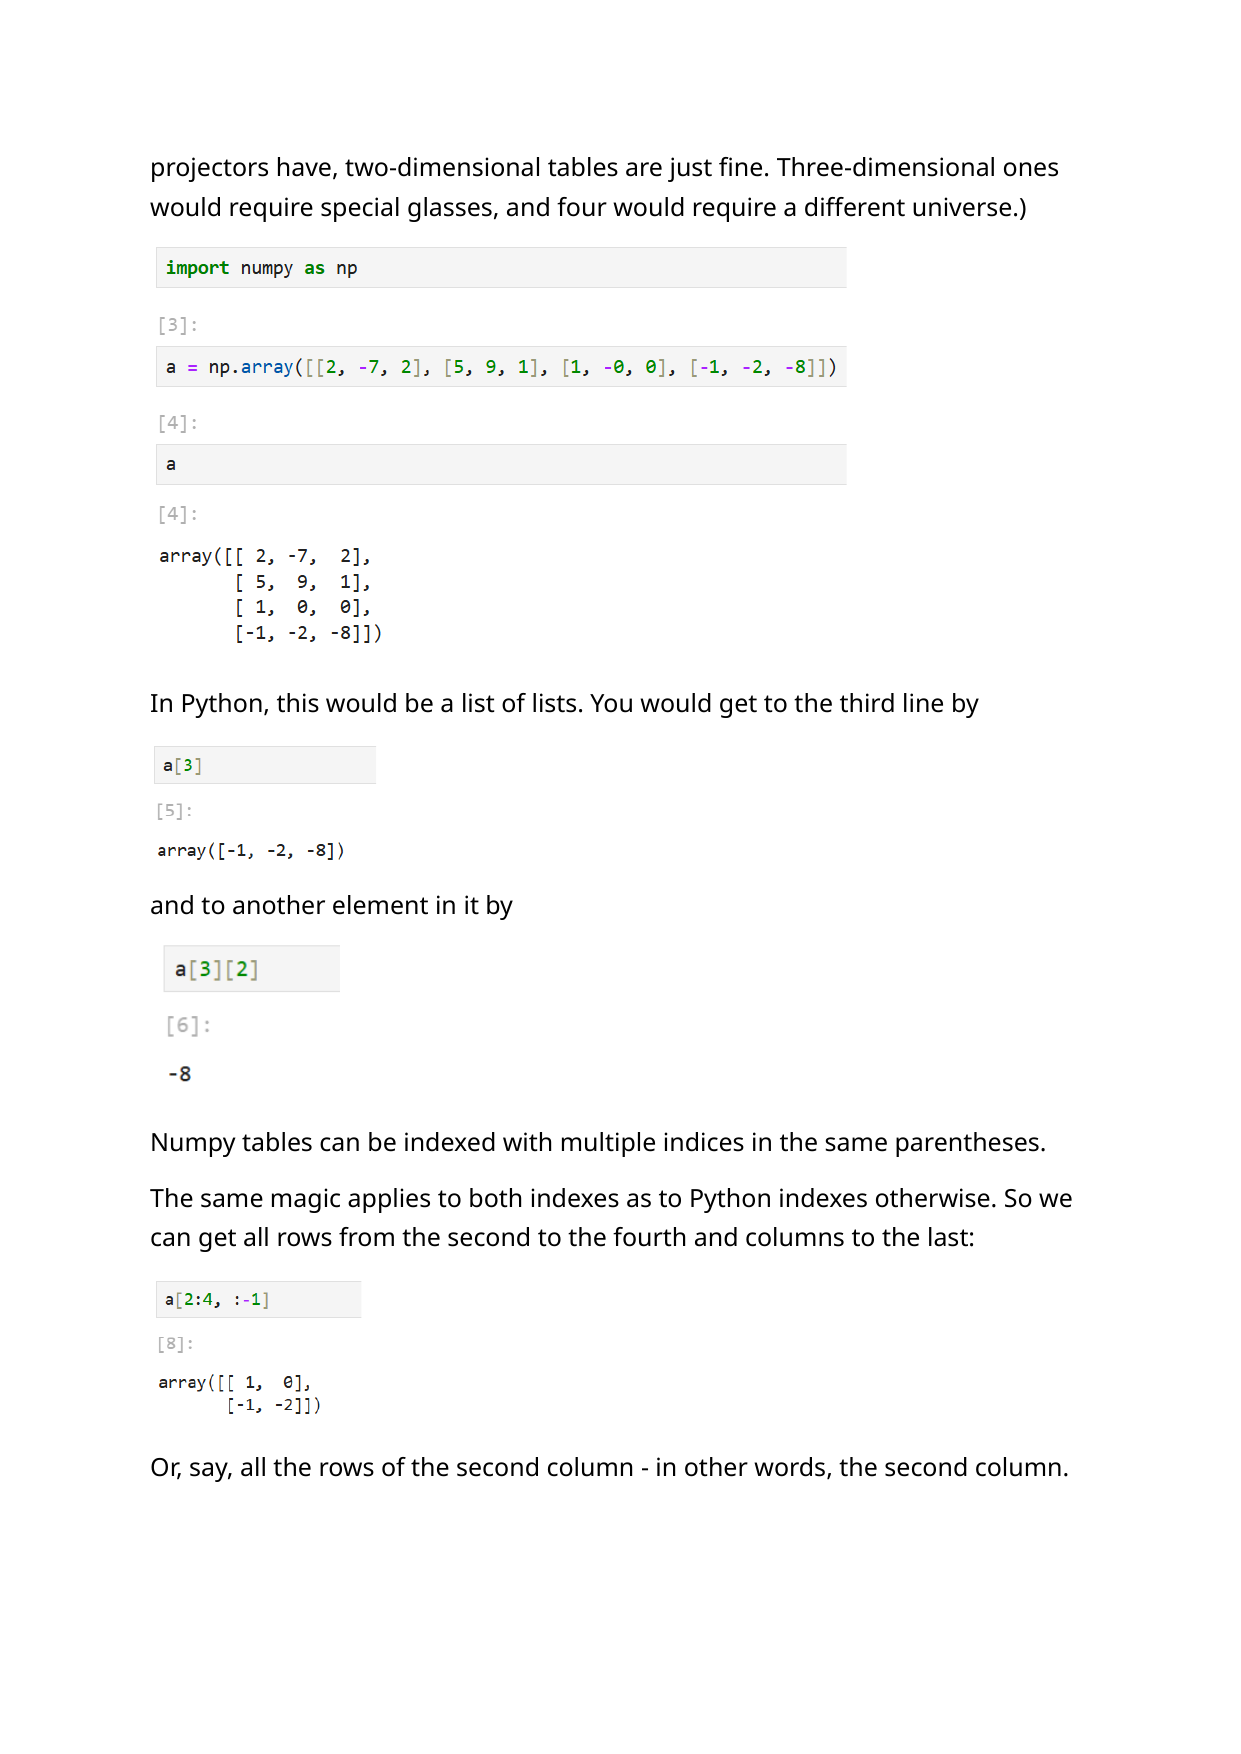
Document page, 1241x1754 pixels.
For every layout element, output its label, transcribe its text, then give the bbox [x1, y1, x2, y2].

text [150, 150, 1090, 223]
text In Python, this would be a list of lists. You would get to the third line by [150, 686, 1090, 719]
picture [150, 943, 340, 1103]
text Or, say, all the rows of the second column - in other words, the second column. [150, 1449, 1090, 1483]
text The same magic applies to both indexes as to Python indexes otherwise. So we can get all rows from the second to the fourth and columns to the last: [150, 1180, 1090, 1253]
text and to another element in it by [150, 888, 1090, 922]
picture [150, 741, 377, 866]
picture [150, 245, 847, 664]
text Numpy tables can be indexed with multiple indices in the same parentheses. [150, 1124, 1090, 1158]
picture [150, 1275, 362, 1428]
